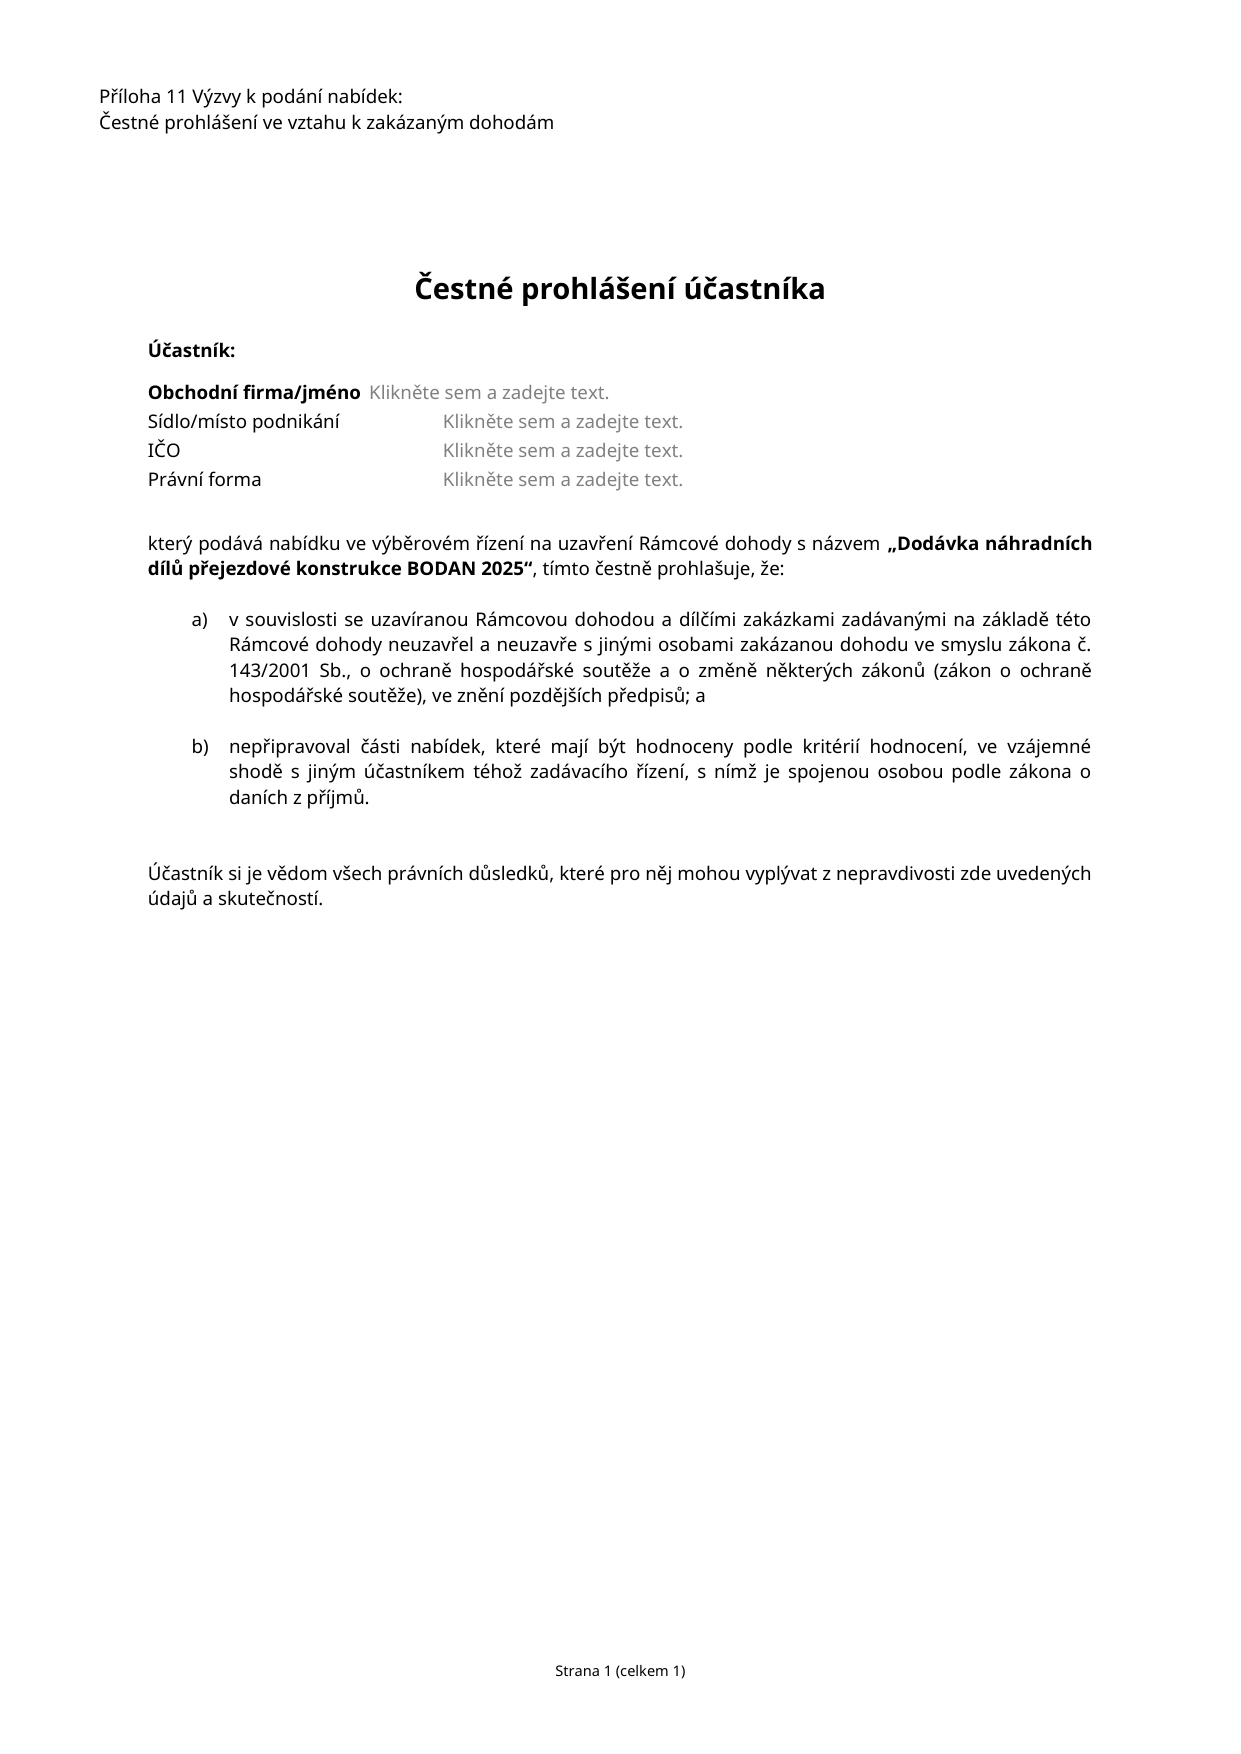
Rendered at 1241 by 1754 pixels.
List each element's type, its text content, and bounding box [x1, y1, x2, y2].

text Sídlo/místo podnikání [148, 405, 1093, 434]
text který podává nabídku ve výběrovém řízení na uzavření Rámcové dohody s názvem „Dodávka náhradních dílů přejezdové konstrukce BODAN 2025“, tímto čestně prohlašuje, že: [148, 530, 1093, 581]
text Obchodní firma/jméno [148, 376, 1093, 405]
list v souvislosti se uzavíranou Rámcovou dohodou a dílčími zakázkami zadávanými na základě této Rámcové dohody neuzavřel a neuzavře s jinými osobami zakázanou dohodu ve smyslu zákona č. 143/2001 Sb., o ochraně hospodářské soutěže a o změně některých zákonů (zákon o ochraně hospodářské soutěže), ve znění pozdějších předpisů; a [191, 606, 1093, 708]
text Právní forma [148, 463, 1093, 492]
list nepřipravoval části nabídek, které mají být hodnoceny podle kritérií hodnocení, ve vzájemné shodě s jiným účastníkem téhož zadávacího řízení, s nímž je spojenou osobou podle zákona o daních z příjmů. [191, 733, 1093, 810]
text Účastník si je vědom všech právních důsledků, které pro něj mohou vyplývat z nepravdivosti zde uvedených údajů a skutečností. [148, 860, 1093, 911]
text Účastník: [148, 333, 1093, 364]
title Čestné prohlášení účastníka [148, 268, 1093, 308]
text IČO [148, 434, 1093, 463]
